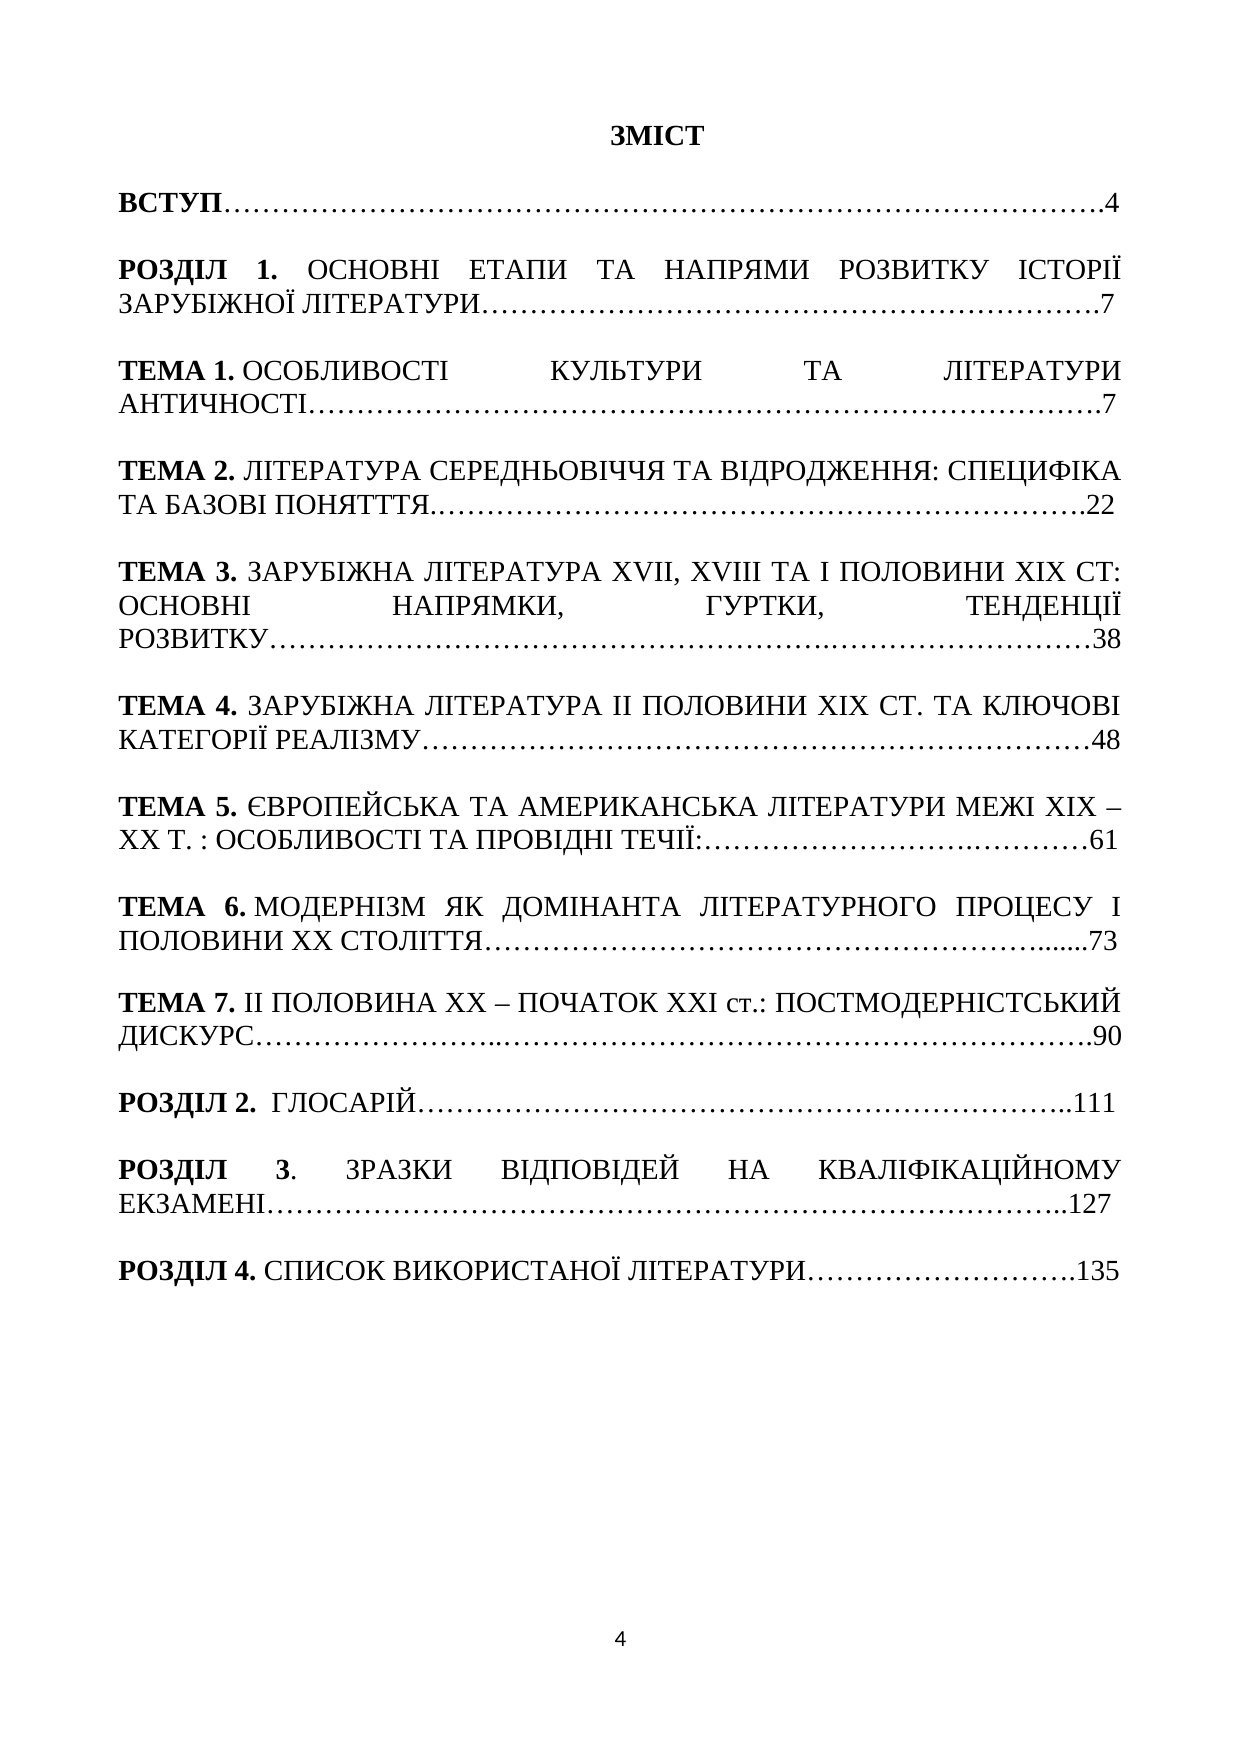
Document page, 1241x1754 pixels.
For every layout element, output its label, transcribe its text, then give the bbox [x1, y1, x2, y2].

text ТЕМА 4. ЗАРУБІЖНА ЛІТЕРАТУРА ІІ ПОЛОВИНИ ХІХ СТ. ТА КЛЮЧОВІ КАТЕГОРІЇ РЕАЛІЗМУ……………………………………………………………48 [118, 688, 1122, 755]
text ЗМІСТ [118, 118, 1122, 152]
text ТЕМА 1. ОСОБЛИВОСТІ КУЛЬТУРИ ТА ЛІТЕРАТУРИ АНТИЧНОСТІ……………………………………………………………………….7 [118, 353, 1122, 420]
text РОЗДІЛ 1. ОСНОВНІ ЕТАПИ ТА НАПРЯМИ РОЗВИТКУ ІСТОРІЇ ЗАРУБІЖНОЇ ЛІТЕРАТУРИ……………………………………………………….7 [118, 252, 1122, 319]
text ТЕМА 6. МОДЕРНІЗМ ЯК ДОМІНАНТА ЛІТЕРАТУРНОГО ПРОЦЕСУ І ПОЛОВИНИ ХХ СТОЛІТТЯ………………………………………………….......73 [118, 889, 1122, 957]
text ВСТУП……………………………………………………………………………….4 [118, 185, 1122, 219]
text ТЕМА 5. ЄВРОПЕЙСЬКА ТА АМЕРИКАНСЬКА ЛІТЕРАТУРИ МЕЖІ ХІХ – ХХ Т. : ОСОБЛИВОСТІ ТА ПРОВІДНІ ТЕЧІЇ:……………………….…………61 [118, 789, 1122, 856]
text ТЕМА 3. ЗАРУБІЖНА ЛІТЕРАТУРА ХVІІ, ХVІІІ ТА І ПОЛОВИНИ ХІХ СТ: ОСНОВНІ НАПРЯМКИ, ГУРТКИ, ТЕНДЕНЦІЇ РОЗВИТКУ………………………………………………….………………………38 [118, 554, 1122, 655]
text ТЕМА 2. ЛІТЕРАТУРА СЕРЕДНЬОВІЧЧЯ ТА ВІДРОДЖЕННЯ: СПЕЦИФІКА ТА БАЗОВІ ПОНЯТТТЯ.………………………………………………………….22 [118, 453, 1122, 521]
text РОЗДІЛ 2. ГЛОСАРІЙ…………………………………………………………..111 [118, 1085, 1122, 1119]
text РОЗДІЛ 4. СПИСОК ВИКОРИСТАНОЇ ЛІТЕРАТУРИ……………………….135 [118, 1253, 1122, 1287]
text ТЕМА 7. ІІ ПОЛОВИНА ХХ – ПОЧАТОК ХХІ ст.: ПОСТМОДЕРНІСТСЬКИЙ ДИСКУРС……………………..…………………………………………………….90 [118, 985, 1122, 1052]
text РОЗДІЛ 3. ЗРАЗКИ ВІДПОВІДЕЙ НА КВАЛІФІКАЦІЙНОМУ ЕКЗАМЕНІ………………………………………………………………………..127 [118, 1152, 1122, 1219]
